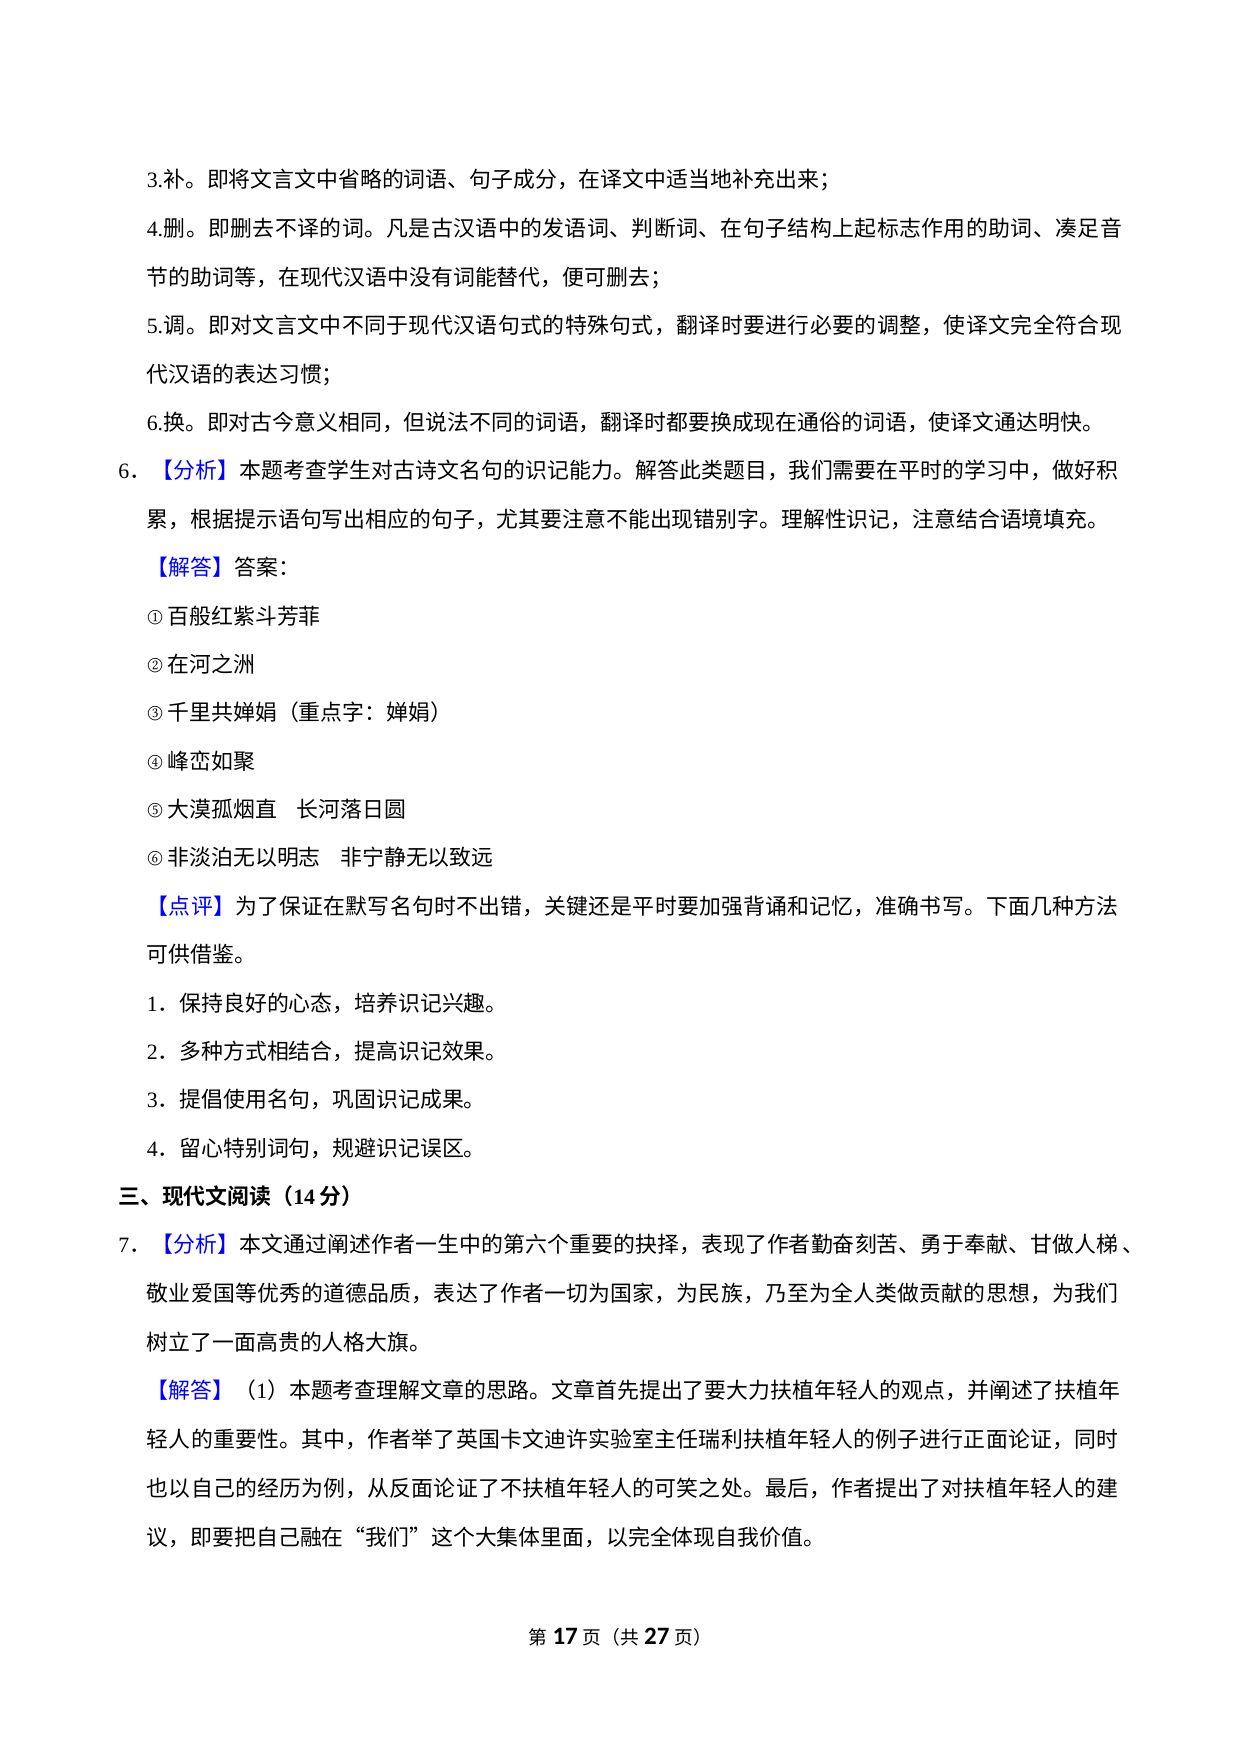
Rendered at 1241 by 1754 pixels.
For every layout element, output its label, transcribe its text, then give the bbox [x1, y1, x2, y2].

text 3．提倡使用名句，巩固识记成果。 [147, 1082, 1122, 1114]
text 7．【分析】本文通过阐述作者一生中的第六个重要的抉择，表现了作者勤奋刻苦、勇于奉献、甘做人梯、敬业爱国等优秀的道德品质，表达了作者一切为国家，为民族，乃至为全人类做贡献的思想，为我们树立了一面高贵的人格大旗。 [118, 1227, 1122, 1357]
text 2．多种方式相结合，提高识记效果。 [147, 1034, 1122, 1066]
text 三、现代文阅读（14分） [118, 1179, 1122, 1211]
text ①百般红紫斗芳菲 [147, 598, 1122, 631]
text 【解答】（1）本题考查理解文章的思路。文章首先提出了要大力扶植年轻人的观点，并阐述了扶植年轻人的重要性。其中，作者举了英国卡文迪许实验室主任瑞利扶植年轻人的例子进行正面论证，同时也以自己的经历为例，从反面论证了不扶植年轻人的可笑之处。最后，作者提出了对扶植年轻人的建议，即要把自己融在“我们”这个大集体里面，以完全体现自我价值。 [147, 1373, 1122, 1552]
text 6.换。即对古今意义相同，但说法不同的词语，翻译时都要换成现在通俗的词语，使译文通达明快。 [147, 404, 1122, 437]
text 3.补。即将文言文中省略的词语、句子成分，在译文中适当地补充出来； [147, 162, 1122, 194]
text ③千里共婵娟（重点字：婵娟） [147, 695, 1122, 727]
text 1．保持良好的心态，培养识记兴趣。 [147, 985, 1122, 1018]
text 5.调。即对文言文中不同于现代汉语句式的特殊句式，翻译时要进行必要的调整，使译文完全符合现代汉语的表达习惯； [147, 307, 1122, 389]
text 【点评】为了保证在默写名句时不出错，关键还是平时要加强背诵和记忆，准确书写。下面几种方法可供借鉴。 [147, 888, 1122, 969]
text 4.删。即删去不译的词。凡是古汉语中的发语词、判断词、在句子结构上起标志作用的助词、凑足音节的助词等，在现代汉语中没有词能替代，便可删去； [147, 210, 1122, 292]
text ②在河之洲 [147, 647, 1122, 679]
text ⑤大漠孤烟直 长河落日圆 [147, 792, 1122, 824]
text ⑥非淡泊无以明志 非宁静无以致远 [147, 840, 1122, 872]
text ④峰峦如聚 [147, 743, 1122, 776]
text 4．留心特别词句，规避识记误区。 [147, 1130, 1122, 1163]
text 6．【分析】本题考查学生对古诗文名句的识记能力。解答此类题目，我们需要在平时的学习中，做好积累，根据提示语句写出相应的句子，尤其要注意不能出现错别字。理解性识记，注意结合语境填充。 [118, 453, 1122, 534]
text 【解答】答案： [147, 550, 1122, 582]
